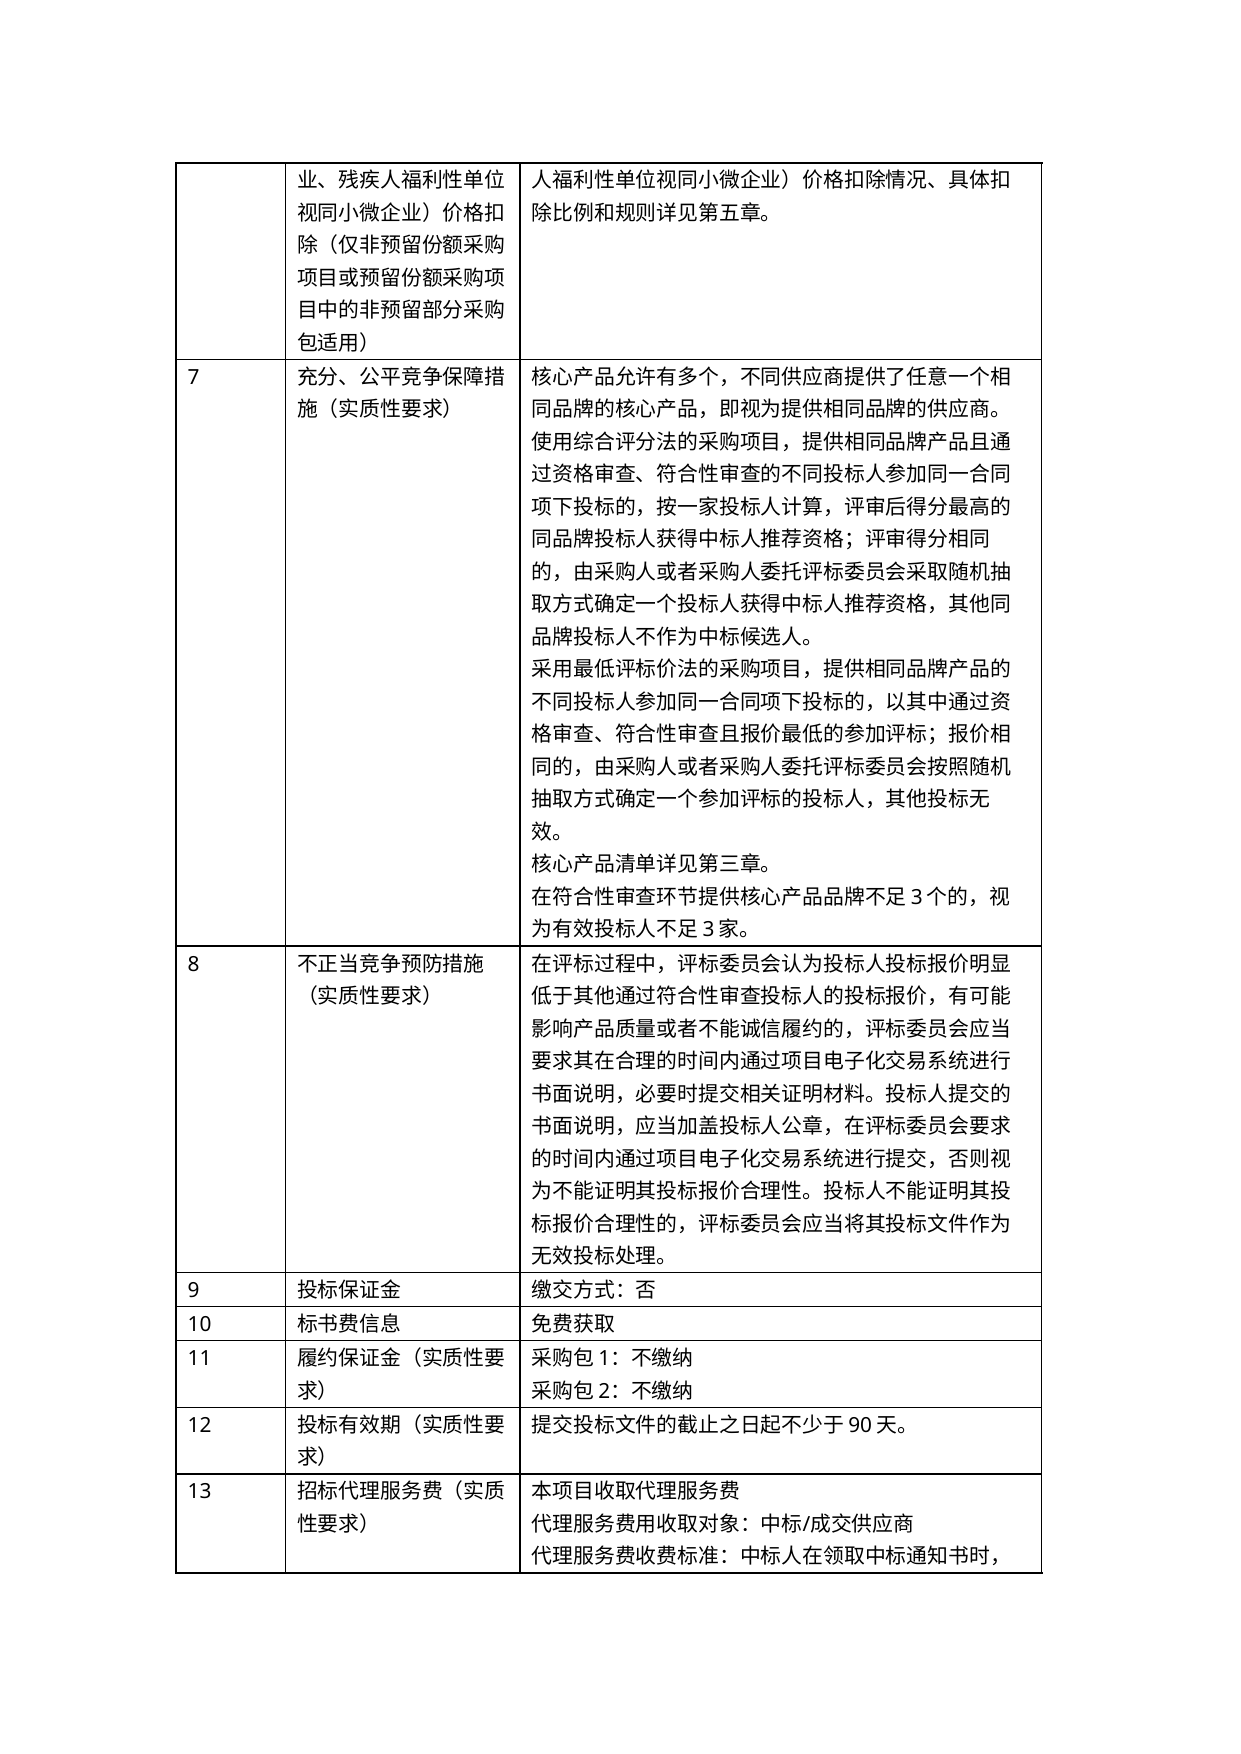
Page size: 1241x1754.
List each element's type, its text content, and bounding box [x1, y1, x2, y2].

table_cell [521, 164, 1041, 358]
table_cell 7 [177, 360, 285, 945]
table_cell 13 [177, 1475, 285, 1572]
table_cell 8 [177, 947, 285, 1272]
table_cell 6 [177, 164, 285, 358]
table_cell 招标代理服务费（实质性要求） [286, 1475, 519, 1572]
table_cell 投标保证金 [286, 1273, 519, 1306]
table_cell 10 [177, 1307, 285, 1340]
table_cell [286, 164, 519, 358]
table_cell 投标有效期（实质性要求） [286, 1408, 519, 1473]
table_cell 标书费信息 [286, 1307, 519, 1340]
table_cell 在评标过程中，评标委员会认为投标人投标报价明显低于其他通过符合性审查投标人的投标报价，有可能影响产品质量或者不能诚信履约的，评标委员会应当要求其在合理的时间内通过项目电子化交易系统进行书面说明，必要时提交相关证明材料。投标人提交的书面说明，应当加盖投标人公章，在评标委员会要求的时间内通过项目电子化交易系统进行提交，否则视为不能证明其投标报价合理性。投标人不能证明其投标报价合理性的，评标委员会应当将其投标文件作为无效投标处理。 [521, 947, 1041, 1272]
table_cell 核心产品允许有多个，不同供应商提供了任意一个相同品牌的核心产品，即视为提供相同品牌的供应商。 使用综合评分法的采购项目，提供相同品牌产品且通过资格审查、符合性审查的不同投标人参加同一合同项下投标的，按一家投标人计算，评审后得分最高的同品牌投标人获得中标人推荐资格；评审得分相同的，由采购人或者采购人委托评标委员会采取随机抽取方式确定一个投标人获得中标人推荐资格，其他同品牌投标人不作为中标候选人。 采用最低评标价法的采购项目，提供相同品牌产品的不同投标人参加同一合同项下投标的，以其中通过资格审查、符合性审查且报价最低的参加评标；报价相同的，由采购人或者采购人委托评标委员会按照随机抽取方式确定一个参加评标的投标人，其他投标无效。 核心产品清单详见第三章。 在符合性审查环节提供核心产品品牌不足3个的，视为有效投标人不足3家。 [521, 360, 1041, 945]
table_cell 免费获取 [521, 1307, 1041, 1340]
table_cell 充分、公平竞争保障措施（实质性要求） [286, 360, 519, 945]
table_cell 不正当竞争预防措施（实质性要求） [286, 947, 519, 1272]
table_cell 履约保证金（实质性要求） [286, 1341, 519, 1406]
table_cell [521, 1475, 1041, 1572]
table_cell 11 [177, 1341, 285, 1406]
table_cell 缴交方式：否 [521, 1273, 1041, 1306]
table_cell 采购包1：不缴纳 采购包2：不缴纳 [521, 1341, 1041, 1406]
table_cell 12 [177, 1408, 285, 1473]
table_cell 提交投标文件的截止之日起不少于90天。 [521, 1408, 1041, 1473]
table_cell 9 [177, 1273, 285, 1306]
